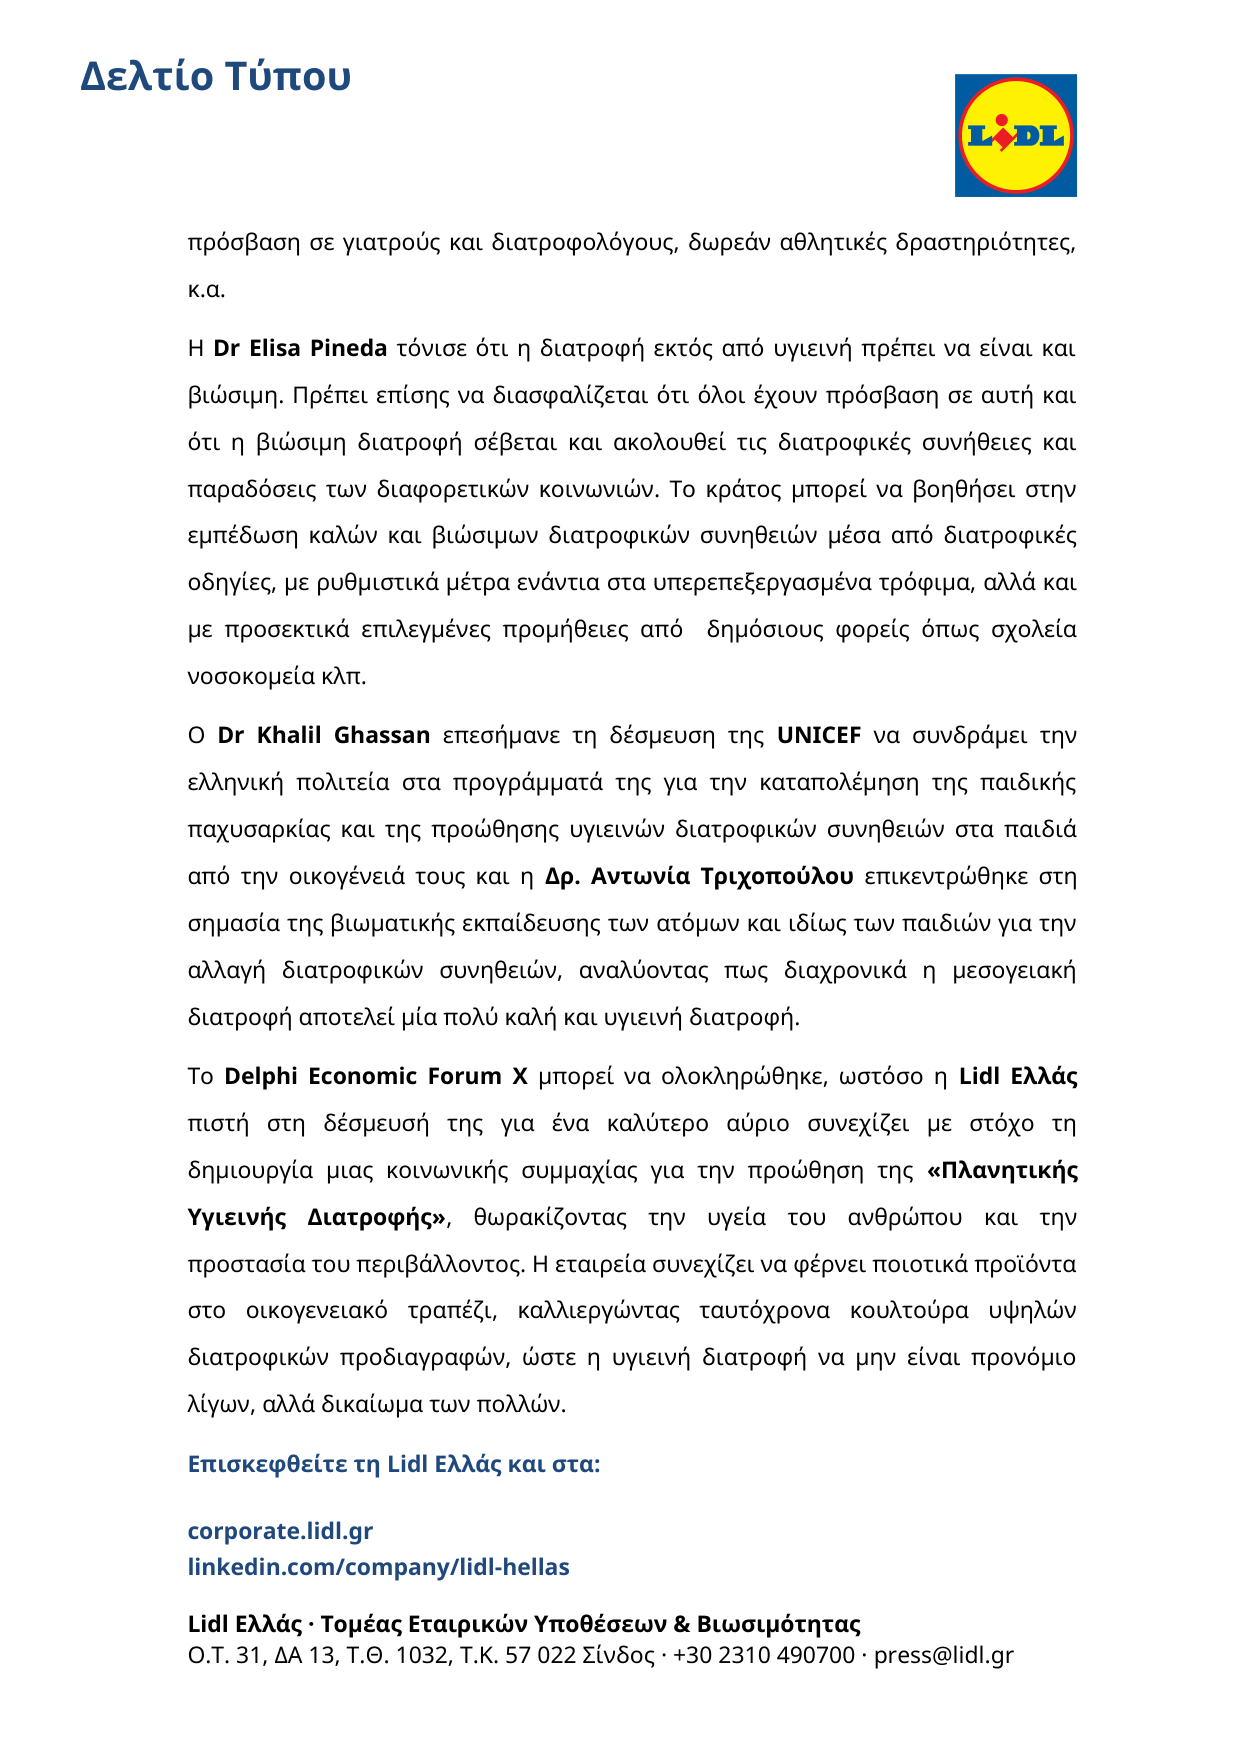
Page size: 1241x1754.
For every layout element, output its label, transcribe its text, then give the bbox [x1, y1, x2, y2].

text Το Delphi Economic Forum X μπορεί να ολοκληρώθηκε, ωστόσο η Lidl Ελλάς πιστή στη δέσμευσή της για ένα καλύτερο αύριο συνεχίζει με στόχο τη δημιουργία μιας κοινωνικής συμμαχίας για την προώθηση της «Πλανητικής Υγιεινής Διατροφής», θωρακίζοντας την υγεία του ανθρώπου και την προστασία του περιβάλλοντος. Η εταιρεία συνεχίζει να φέρνει ποιοτικά προϊόντα στο οικογενειακό τραπέζι, καλλιεργώντας ταυτόχρονα κουλτούρα υψηλών διατροφικών προδιαγραφών, ώστε η υγιεινή διατροφή να μην είναι προνόμιο λίγων, αλλά δικαίωμα των πολλών. [187, 1060, 1078, 1419]
text Επισκεφθείτε τη Lidl Ελλάς και στα: [187, 1448, 1078, 1479]
picture [954, 73, 1078, 198]
text linkedin.com/company/lidl-hellas [187, 1551, 1078, 1582]
text Η Dr Elisa Pineda τόνισε ότι η διατροφή εκτός από υγιεινή πρέπει να είναι και βιώσιμη. Πρέπει επίσης να διασφαλίζεται ότι όλοι έχουν πρόσβαση σε αυτή και ότι η βιώσιμη διατροφή σέβεται και ακολουθεί τις διατροφικές συνήθειες και παραδόσεις των διαφορετικών κοινωνιών. Το κράτος μπορεί να βοηθήσει στην εμπέδωση καλών και βιώσιμων διατροφικών συνηθειών μέσα από διατροφικές οδηγίες, με ρυθμιστικά μέτρα ενάντια στα υπερεπεξεργασμένα τρόφιμα, αλλά και με προσεκτικά επιλεγμένες προμήθειες από δημόσιους φορείς όπως σχολεία νοσοκομεία κλπ. [187, 332, 1078, 691]
text corporate.lidl.gr [187, 1515, 1078, 1547]
text Ο Dr Khalil Ghassan επεσήμανε τη δέσμευση της UNICEF να συνδράμει την ελληνική πολιτεία στα προγράμματά της για την καταπολέμηση της παιδικής παχυσαρκίας και της προώθησης υγιεινών διατροφικών συνηθειών στα παιδιά από την οικογένειά τους και η Δρ. Αντωνία Τριχοπούλου επικεντρώθηκε στη σημασία της βιωματικής εκπαίδευσης των ατόμων και ιδίως των παιδιών για την αλλαγή διατροφικών συνηθειών, αναλύοντας πως διαχρονικά η μεσογειακή διατροφή αποτελεί μία πολύ καλή και υγιεινή διατροφή. [187, 719, 1078, 1032]
